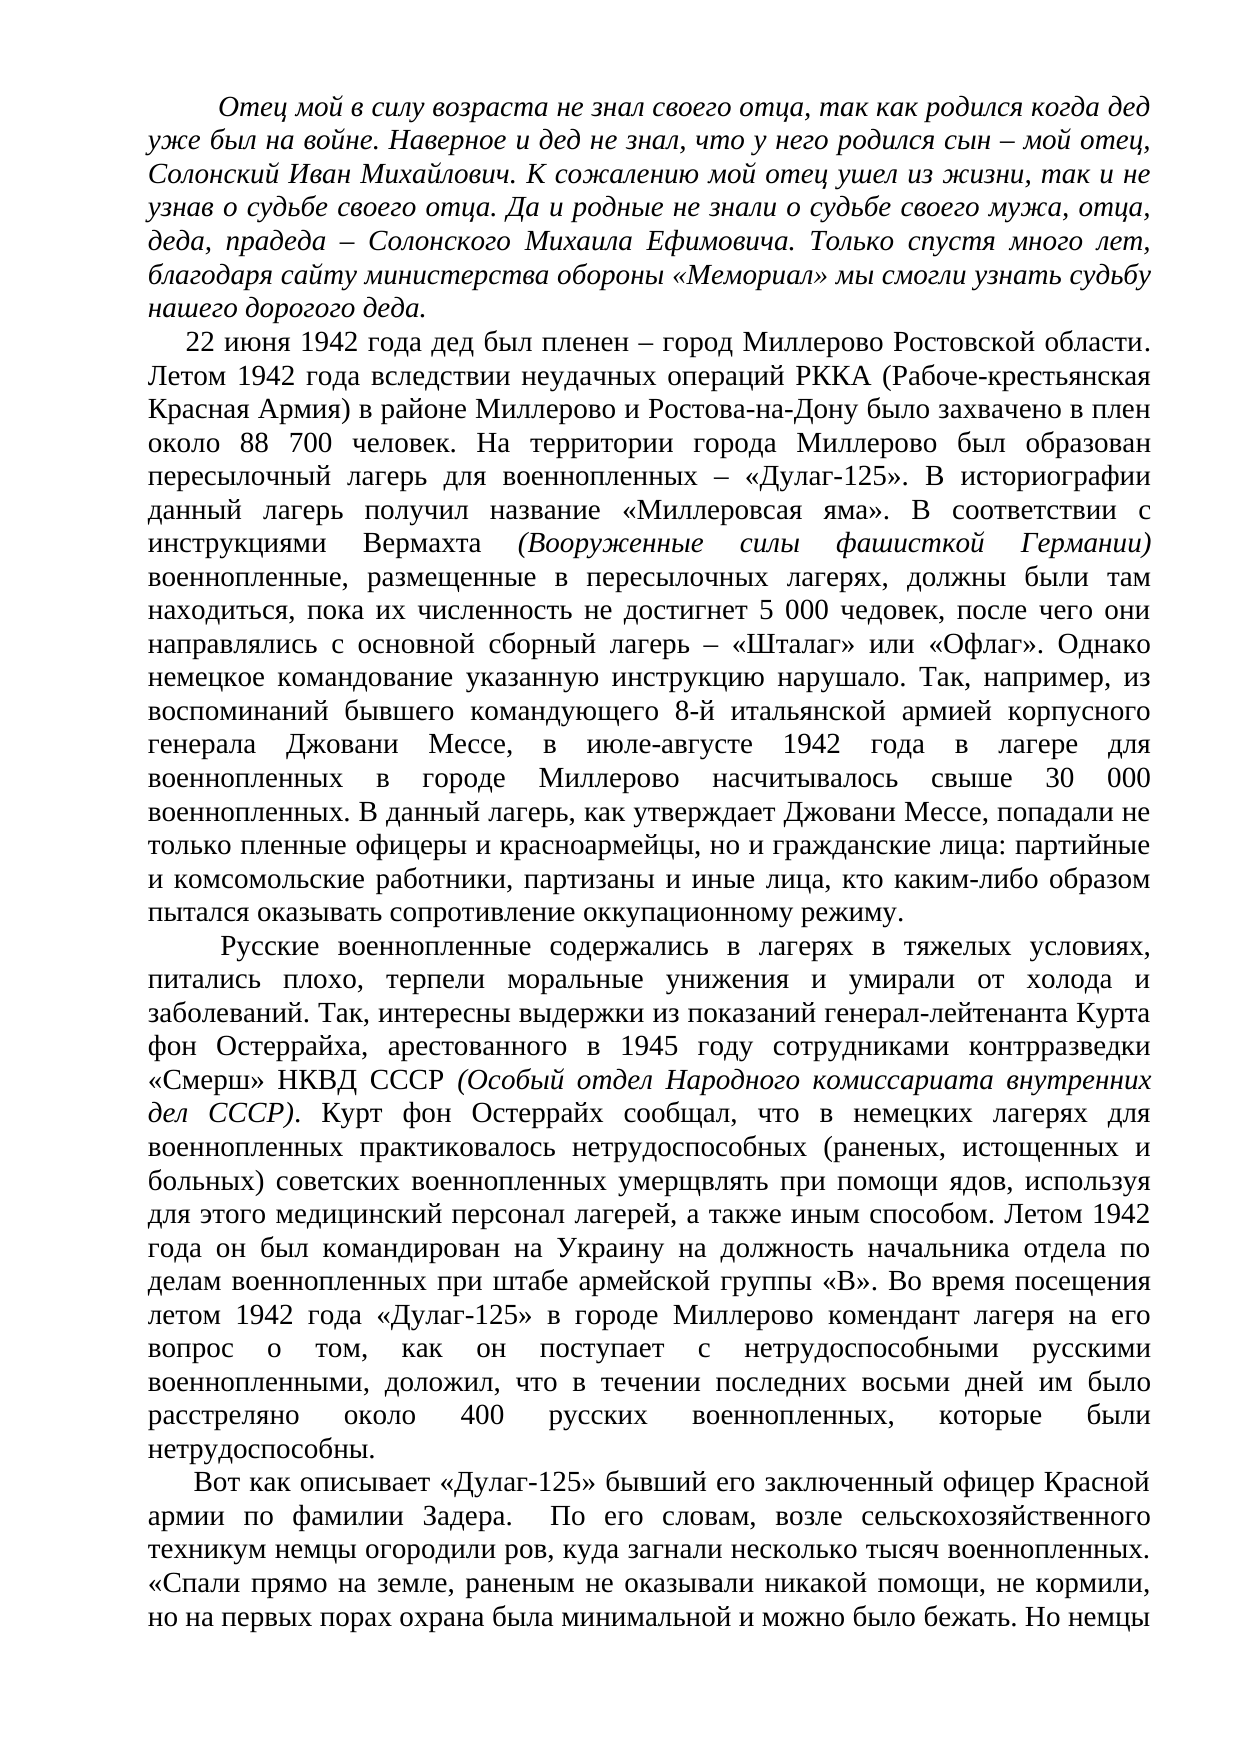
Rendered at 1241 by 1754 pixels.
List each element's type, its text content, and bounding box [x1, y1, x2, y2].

text Отец мой в силу возраста не знал своего отца, так как родился когда дед уже был на войне. Наверное и дед не знал, что у него родился сын – мой отец, Солонский Иван Михайлович. К сожалению мой отец ушел из жизни, так и не узнав о судьбе своего отца. Да и родные не знали о судьбе своего мужа, отца, деда, прадеда – Солонского Михаила Ефимовича. Только спустя много лет, благодаря сайту министерства обороны «Мемориал» мы смогли узнать судьбу нашего дорогого деда. [148, 88, 1152, 324]
text 22 июня 1942 года дед был пленен – город Миллерово Ростовской области. Летом 1942 года вследствии неудачных операций РККА (Рабоче-крестьянская Красная Армия) в районе Миллерово и Ростова-на-Дону было захвачено в плен около 88 700 человек. На территории города Миллерово был образован пересылочный лагерь для военнопленных – «Дулаг-125». В историографии данный лагерь получил название «Миллеровсая яма». В соответствии с инструкциями Вермахта (Вооруженные силы фашисткой Германии) военнопленные, размещенные в пересылочных лагерях, должны были там находиться, пока их численность не достигнет 5 000 чедовек, после чего они направлялись с основной сборный лагерь – «Шталаг» или «Офлаг». Однако немецкое командование указанную инструкцию нарушало. Так, например, из воспоминаний бывшего командующего 8-й итальянской армией корпусного генерала Джовани Мессе, в июле-августе 1942 года в лагере для военнопленных в городе Миллерово насчитывалось свыше 30 000 военнопленных. В данный лагерь, как утверждает Джовани Мессе, попадали не только пленные офицеры и красноармейцы, но и гражданские лица: партийные и комсомольские работники, партизаны и иные лица, кто каким-либо образом пытался оказывать сопротивление оккупационному режиму. [148, 324, 1152, 928]
text Русские военнопленные содержались в лагерях в тяжелых условиях, питались плохо, терпели моральные унижения и умирали от холода и заболеваний. Так, интересны выдержки из показаний генерал-лейтенанта Курта фон Остеррайха, арестованного в 1945 году сотрудниками контрразведки «Смерш» НКВД СССР (Особый отдел Народного комиссариата внутренних дел СССР). Курт фон Остеррайх сообщал, что в немецких лагерях для военнопленных практиковалось нетрудоспособных (раненых, истощенных и больных) советских военнопленных умерщвлять при помощи ядов, используя для этого медицинский персонал лагерей, а также иным способом. Летом 1942 года он был командирован на Украину на должность начальника отдела по делам военнопленных при штабе армейской группы «В». Во время посещения летом 1942 года «Дулаг-125» в городе Миллерово комендант лагеря на его вопрос о том, как он поступает с нетрудоспособными русскими военнопленными, доложил, что в течении последних восьми дней им было расстреляно около 400 русских военнопленных, которые были нетрудоспособны. [148, 928, 1152, 1464]
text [148, 1464, 1152, 1632]
